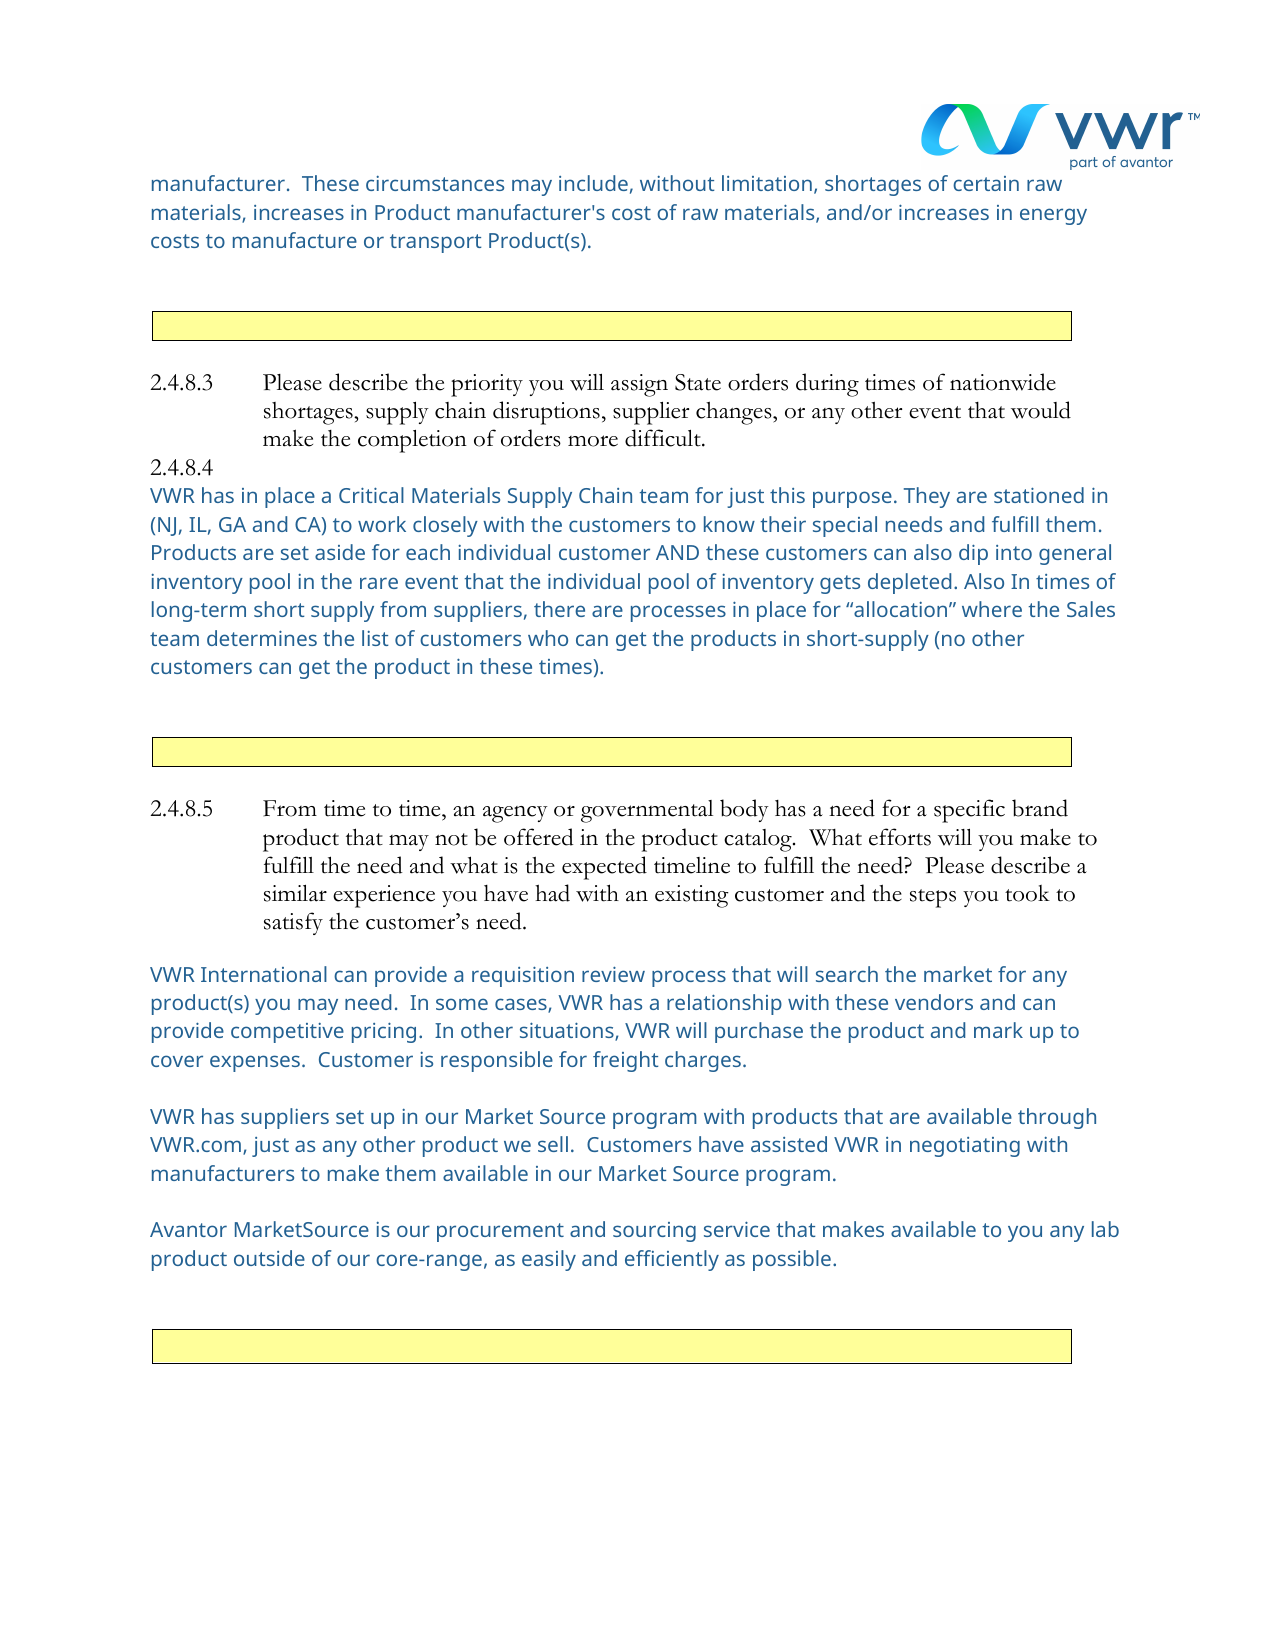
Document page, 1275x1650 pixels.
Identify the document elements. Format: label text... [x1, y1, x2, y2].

list Please describe the priority you will assign State orders during times of nationwide shortages, supply chain disruptions, supplier changes, or any other event that would make the completion of orders more difficult. [150, 369, 1125, 453]
table_header [153, 738, 1071, 766]
picture [921, 104, 1200, 170]
text VWR International can provide a requisition review process that will search the market for any product(s) you may need. In some cases, VWR has a relationship with these vendors and can provide competitive pricing. In other situations, VWR will purchase the product and mark up to cover expenses. Customer is responsible for freight charges. [150, 960, 1125, 1073]
text VWR has suppliers set up in our Market Source program with products that are available through VWR.com, just as any other product we sell. Customers have assisted VWR in negotiating with manufacturers to make them available in our Market Source program. [150, 1102, 1125, 1187]
text VWR has in place a Critical Materials Supply Chain team for just this purpose. They are stationed in (NJ, IL, GA and CA) to work closely with the customers to know their special needs and fulfill them. Products are set aside for each individual customer AND these customers can also dip into general inventory pool in the rare event that the individual pool of inventory gets depleted. Also In times of long-term short supply from suppliers, there are processes in place for “allocation” where the Sales team determines the list of customers who can get the products in short-supply (no other customers can get the product in these times). [150, 482, 1125, 681]
text Avantor MarketSource is our procurement and sourcing service that makes available to you any lab product outside of our core-range, as easily and efficiently as possible. [150, 1215, 1125, 1272]
table_header [153, 1330, 1071, 1362]
table_header [153, 312, 1071, 340]
list From time to time, an agency or governmental body has a need for a specific brand product that may not be offered in the product catalog. What efforts will you make to fulfill the need and what is the expected timeline to fulfill the need? Please describe a similar experience you have had with an existing customer and the steps you took to satisfy the customer’s need. [150, 795, 1125, 936]
